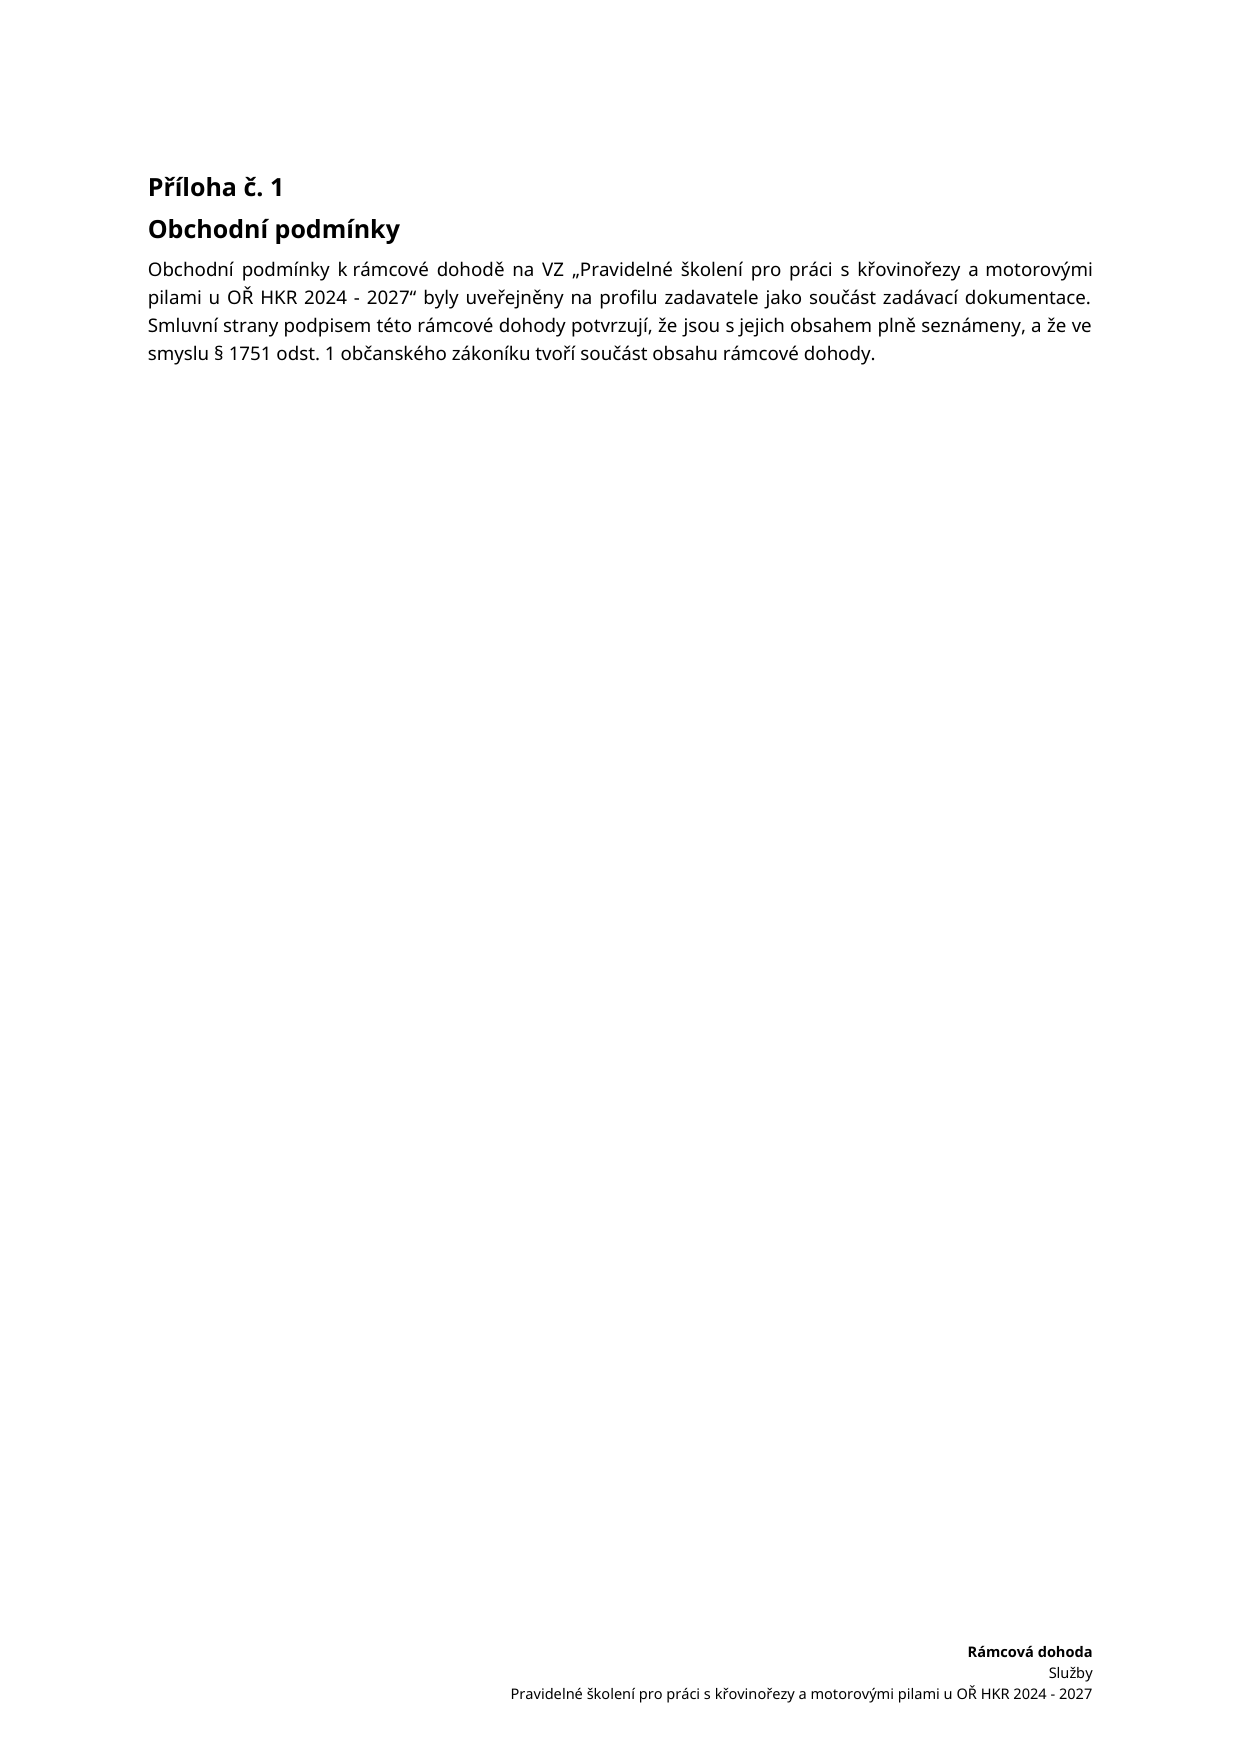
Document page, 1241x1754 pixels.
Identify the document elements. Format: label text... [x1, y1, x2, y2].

text Příloha č. 1 [148, 173, 1093, 202]
text Obchodní podmínky k rámcové dohodě na VZ „Pravidelné školení pro práci s křovinořezy a motorovými pilami u OŘ HKR 2024 - 2027“ byly uveřejněny na profilu zadavatele jako součást zadávací dokumentace. Smluvní strany podpisem této rámcové dohody potvrzují, že jsou s jejich obsahem plně seznámeny, a že ve smyslu § 1751 odst. 1 občanského zákoníku tvoří součást obsahu rámcové dohody. [148, 256, 1093, 366]
text Obchodní podmínky [148, 215, 1093, 244]
